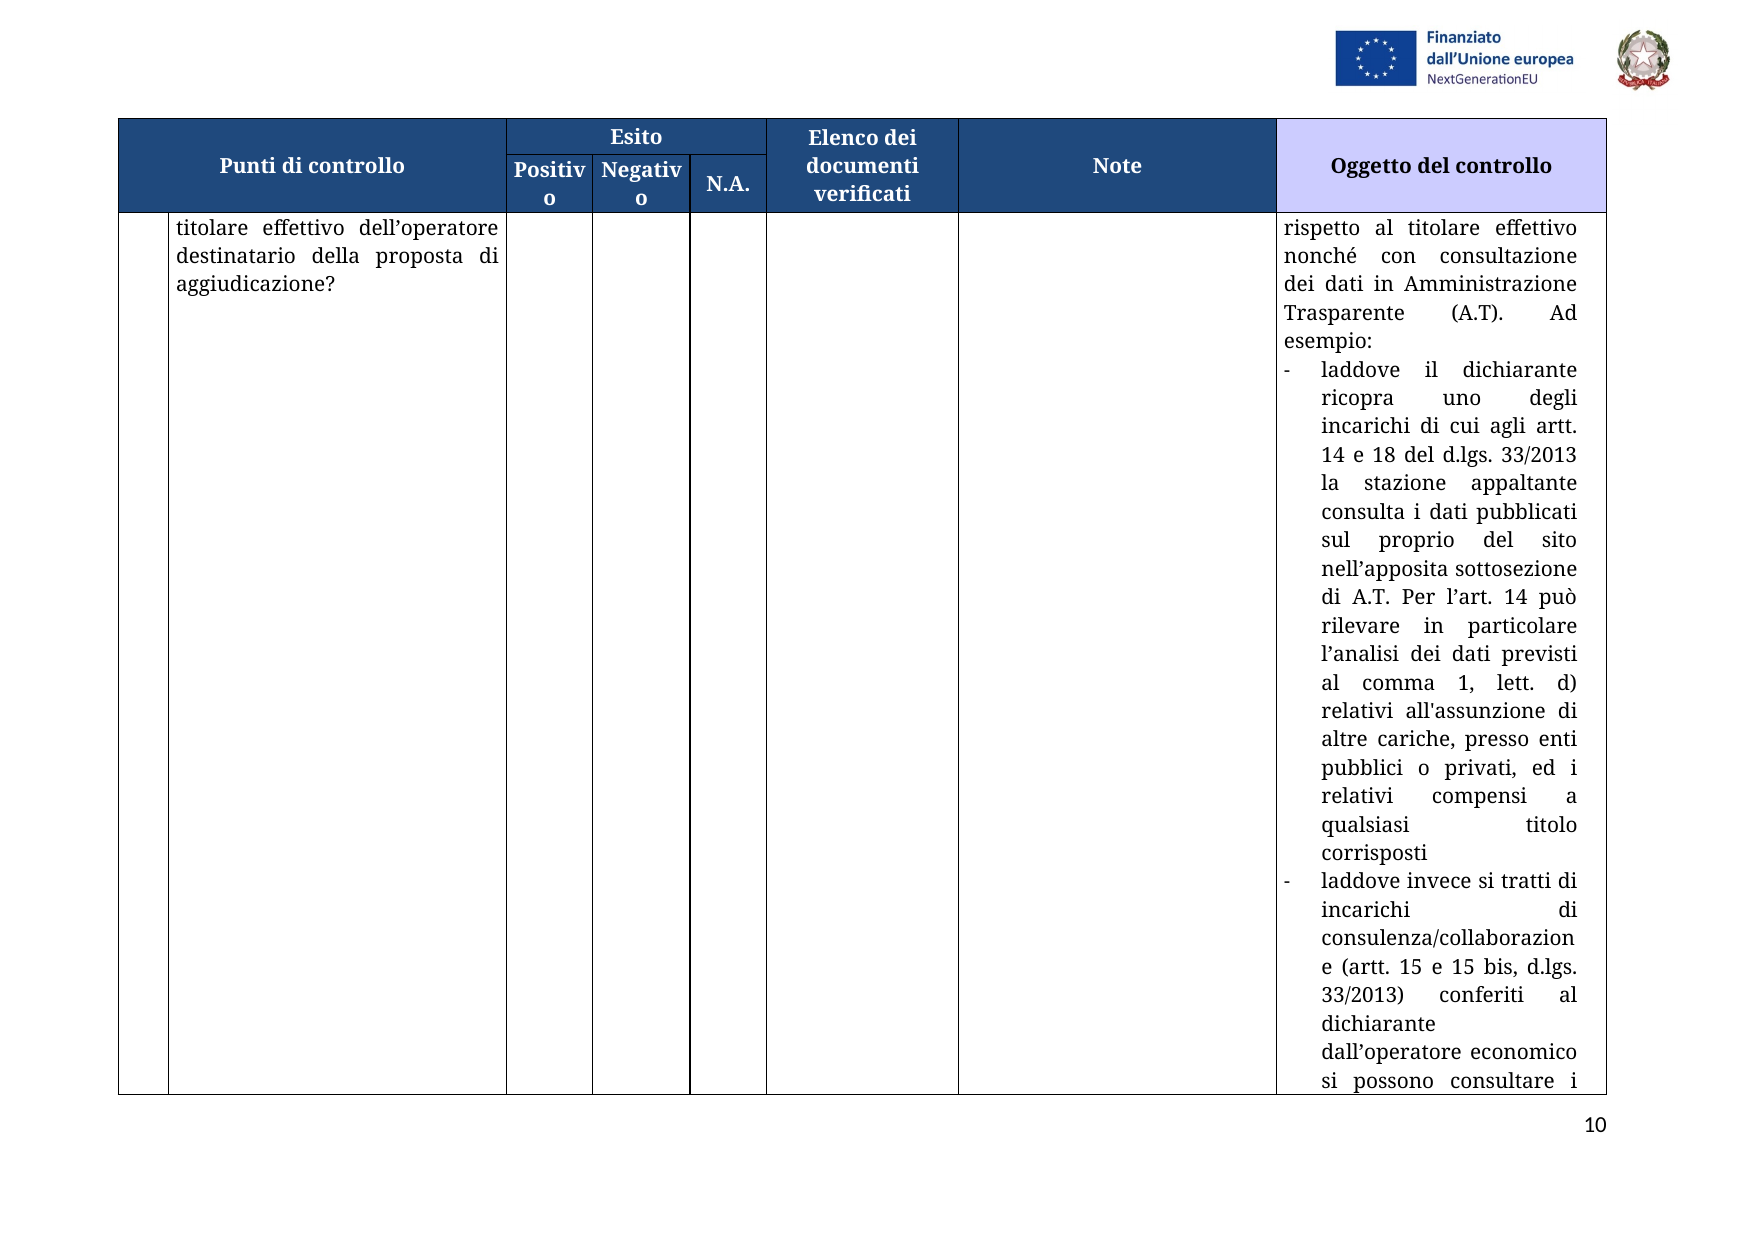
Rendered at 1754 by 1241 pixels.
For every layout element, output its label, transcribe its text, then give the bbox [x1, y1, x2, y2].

table_header Elenco dei documenti verificati [767, 119, 958, 212]
table_cell N.A. [691, 155, 766, 212]
table_cell Negativo [593, 155, 689, 212]
table_cell [959, 213, 1276, 1094]
table_cell 8 [119, 213, 168, 1094]
table_cell [507, 213, 592, 1094]
table_header Oggetto del controllo [1277, 119, 1606, 212]
table_header Note [959, 119, 1276, 212]
table_cell Positivo [507, 155, 592, 212]
table_cell [593, 213, 689, 1094]
table_header Punti di controllo [119, 119, 506, 212]
table_header Esito [507, 119, 766, 154]
table_cell [691, 213, 766, 1094]
table_cell [767, 213, 958, 1094]
picture [1612, 19, 1679, 125]
picture [1327, 25, 1587, 93]
